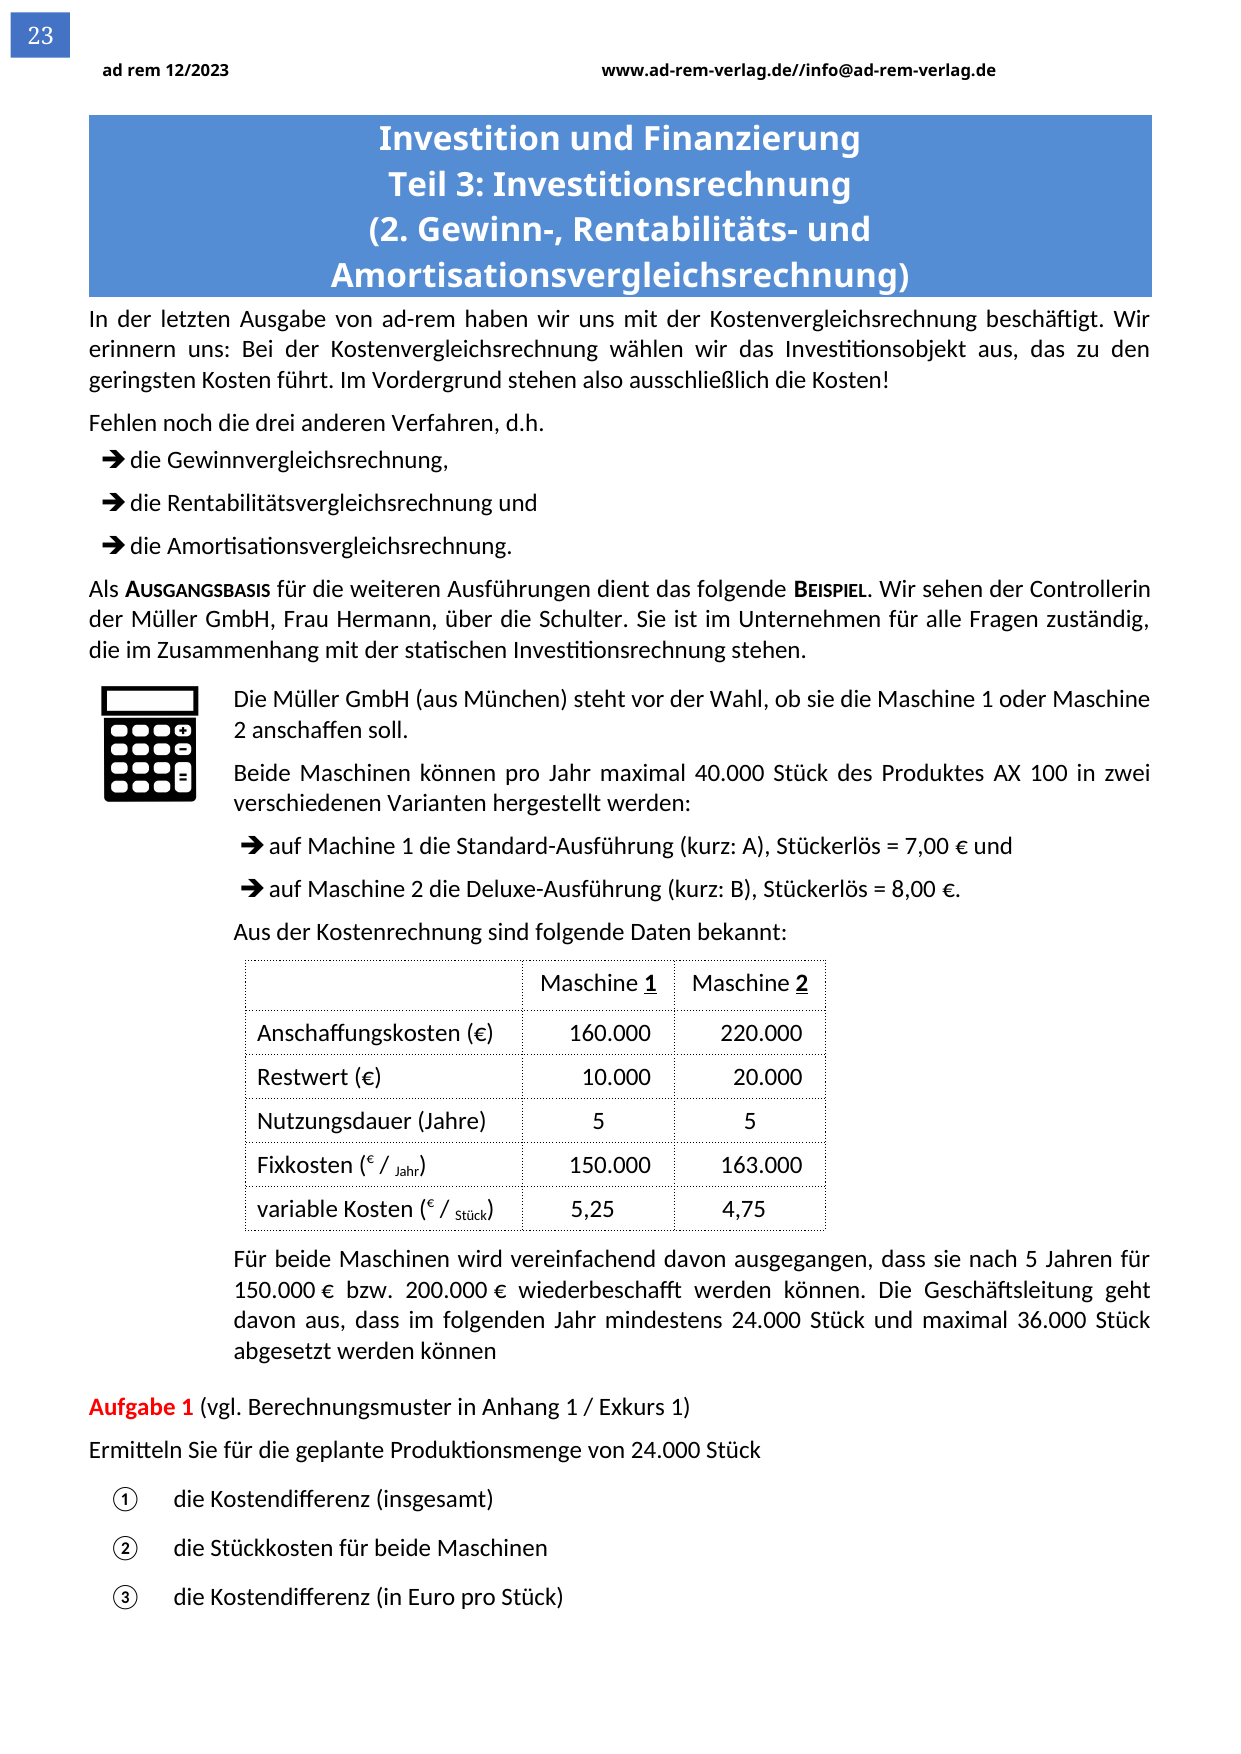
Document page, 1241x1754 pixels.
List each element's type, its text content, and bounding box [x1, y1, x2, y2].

text Teil 3: Investitionsrechnung [89, 161, 1152, 206]
list die Rentabilitätsvergleichsrechnung und [100, 487, 1152, 517]
list die Gewinnvergleichsrechnung, [100, 444, 1152, 474]
table_cell ② [89, 1526, 162, 1575]
table_cell ③ [89, 1575, 162, 1624]
text (2. Gewinn-, Rentabilitäts- und Amortisationsvergleichsrechnung) [89, 206, 1152, 297]
table_header [89, 677, 222, 1378]
text Als Ausgangsbasis für die weiteren Ausführungen dient das folgende Beispiel. Wir sehen der Controllerin der Müller GmbH, Frau Hermann, über die Schulter. Sie ist im Unternehmen für alle Fragen zuständig, die im Zusammenhang mit der statischen Investitionsrechnung stehen. [89, 573, 1152, 664]
table_header die Kostendifferenz (insgesamt) [162, 1477, 1151, 1526]
list die Amortisationsvergleichsrechnung. [100, 530, 1152, 561]
table_cell die Kostendifferenz (in Euro pro Stück) [162, 1575, 1151, 1624]
text Investition und Finanzierung [89, 115, 1152, 161]
text Ermitteln Sie für die geplante Produktionsmenge von 24.000 Stück [89, 1434, 1152, 1464]
table_cell die Stückkosten für beide Maschinen [162, 1526, 1151, 1575]
text Fehlen noch die drei anderen Verfahren, d.h. [89, 407, 1152, 438]
text In der letzten Ausgabe von ad-rem haben wir uns mit der Kostenvergleichsrechnung beschäftigt. Wir erinnern uns: Bei der Kostenvergleichsrechnung wählen wir das Investitionsobjekt aus, das zu den geringsten Kosten führt. Im Vordergrund stehen also ausschließlich die Kosten! [89, 303, 1152, 395]
text Aufgabe 1 (vgl. Berechnungsmuster in Anhang 1 / Exkurs 1) [89, 1391, 1152, 1421]
picture [100, 683, 199, 804]
table_header Die Müller GmbH (aus München) steht vor der Wahl, ob sie die Maschine 1 oder Maschine 2 anschaffen soll. Beide Maschinen können pro Jahr maximal 40.000 Stück des Produktes AX 100 in zwei verschiedenen Varianten hergestellt werden: auf Machine 1 die Standard-Ausführung (kurz: A), Stückerlös = 7,00 € und auf Maschine 2 die Deluxe-Ausführung (kurz: B), Stückerlös = 8,00 €. Aus der Kostenrechnung sind folgende Daten bekannt: Für beide Maschinen wird vereinfachend davon ausgegangen, dass sie nach 5 Jahren für 150.000 € bzw. 200.000 € wiederbeschafft werden können. Die Geschäftsleitung geht davon aus, dass im folgenden Jahr mindestens 24.000 Stück und maximal 36.000 Stück abgesetzt werden können [222, 677, 1163, 1378]
table_header ① [89, 1477, 162, 1526]
